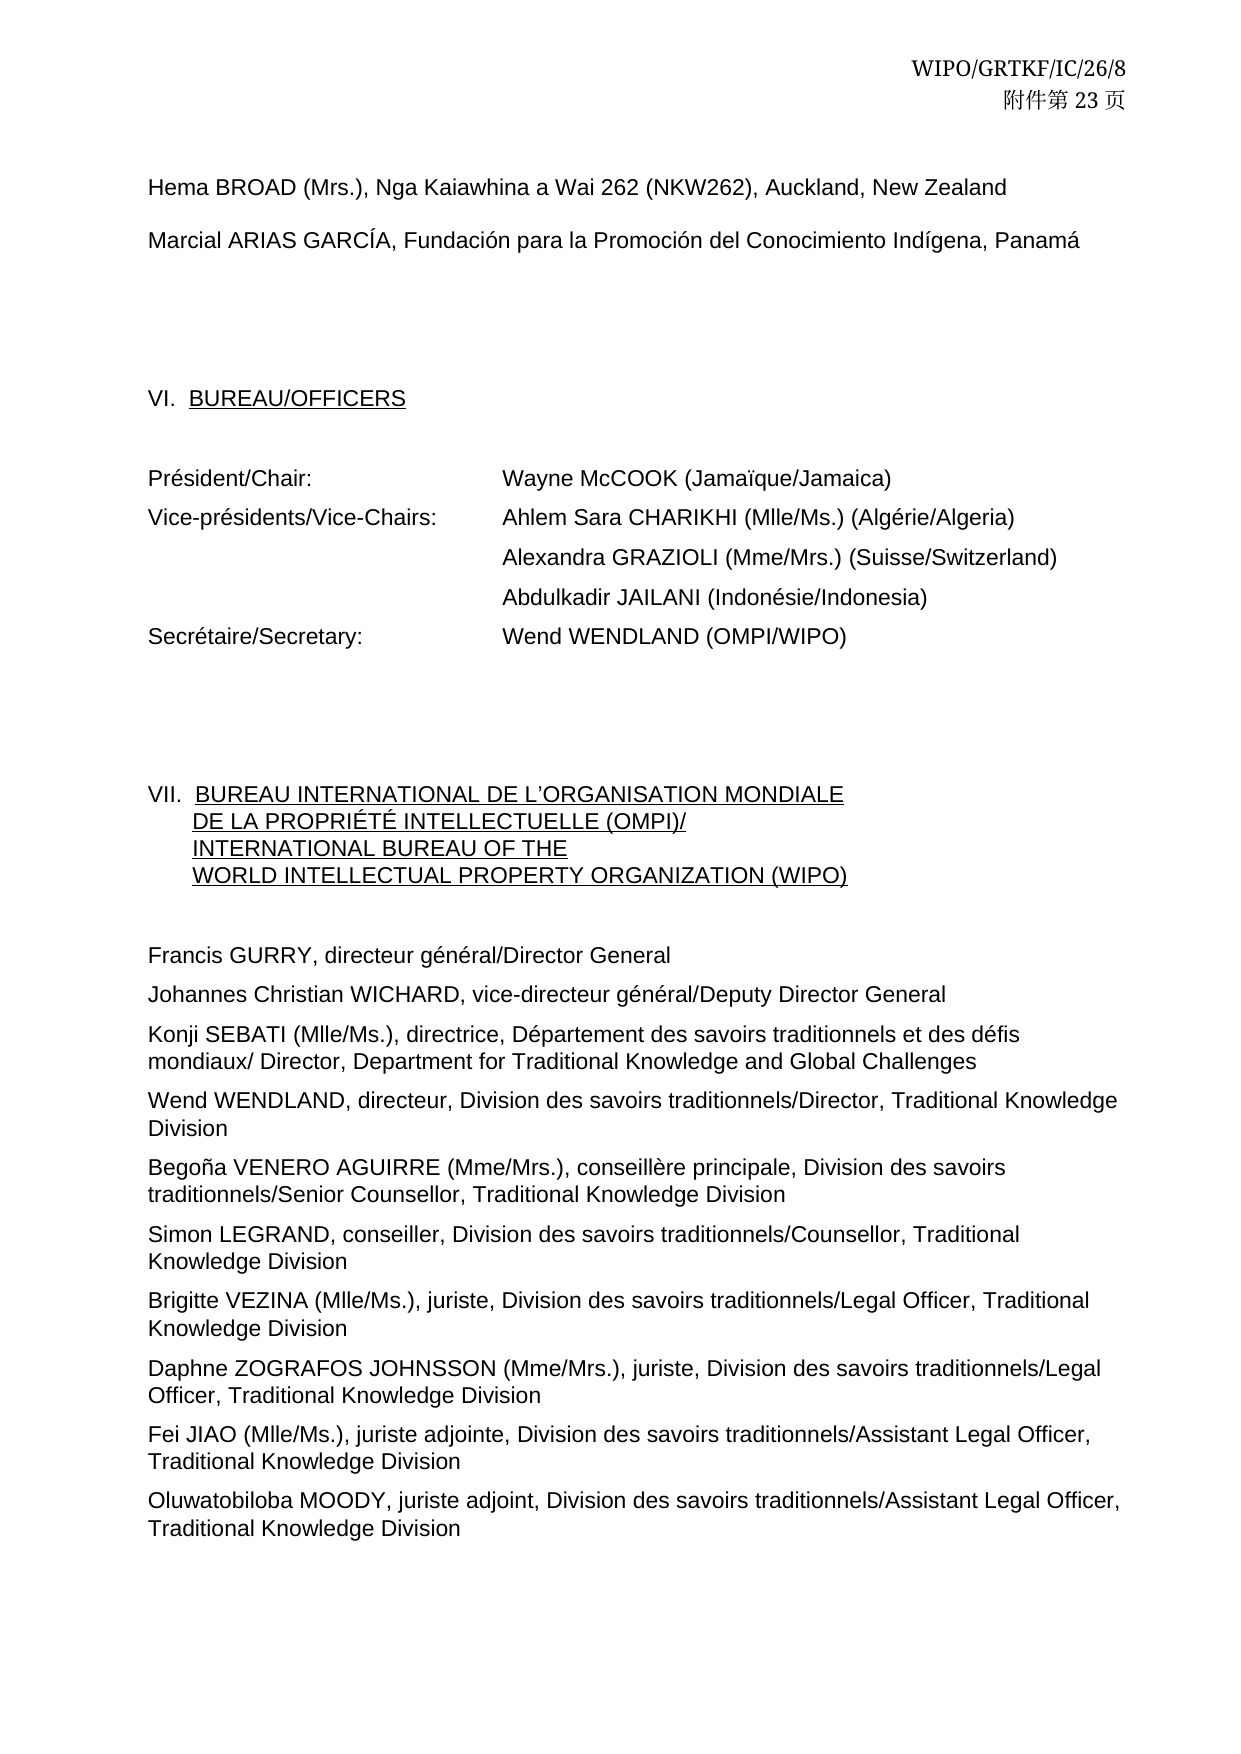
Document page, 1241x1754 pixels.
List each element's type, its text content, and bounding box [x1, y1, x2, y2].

text Marcial ARIAS GARCÍA, Fundación para la Promoción del Conocimiento Indígena, Panamá [148, 227, 1122, 254]
text Président/Chair: Wayne McCOOK (Jamaïque/Jamaica) [148, 464, 1122, 491]
text Begoña VENERO AGUIRRE (Mme/Mrs.), conseillère principale, Division des savoirs traditionnels/Senior Counsellor, Traditional Knowledge Division [148, 1154, 1122, 1208]
text Brigitte VEZINA (Mlle/Ms.), juriste, Division des savoirs traditionnels/Legal Officer, Traditional Knowledge Division [148, 1287, 1122, 1341]
text Hema BROAD (Mrs.), Nga Kaiawhina a Wai 262 (NKW262), Auckland, New Zealand [148, 174, 1122, 200]
text Johannes Christian WICHARD, vice-directeur général/Deputy Director General [148, 981, 1122, 1008]
text Fei JIAO (Mlle/Ms.), juriste adjointe, Division des savoirs traditionnels/Assistant Legal Officer, Traditional Knowledge Division [148, 1421, 1122, 1475]
text Simon LEGRAND, conseiller, Division des savoirs traditionnels/Counsellor, Traditional Knowledge Division [148, 1221, 1122, 1275]
text Konji SEBATI (Mlle/Ms.), directrice, Département des savoirs traditionnels et des défis mondiaux/ Director, Department for Traditional Knowledge and Global Challenges [148, 1021, 1122, 1075]
text VI. BUREAU/OFFICERS [148, 385, 1122, 412]
text Secrétaire/Secretary: Wend WENDLAND (OMPI/WIPO) [148, 623, 1122, 650]
text Francis GURRY, directeur général/Director General [148, 941, 1122, 968]
text Daphne ZOGRAFOS JOHNSSON (Mme/Mrs.), juriste, Division des savoirs traditionnels/Legal Officer, Traditional Knowledge Division [148, 1354, 1122, 1408]
text VII. BUREAU INTERNATIONAL DE L’ORGANISATION MONDIALE DE LA PROPRIÉTÉ INTELLECTUELLE (OMPI)/ INTERNATIONAL BUREAU OF THE WORLD INTELLECTUAL PROPERTY ORGANIZATION (WIPO) [148, 781, 1122, 889]
text Abdulkadir JAILANI (Indonésie/Indonesia) [148, 583, 1122, 610]
text Wend WENDLAND, directeur, Division des savoirs traditionnels/Director, Traditional Knowledge Division [148, 1087, 1122, 1141]
text Oluwatobiloba MOODY, juriste adjoint, Division des savoirs traditionnels/Assistant Legal Officer, Traditional Knowledge Division [148, 1487, 1122, 1541]
text Vice-présidents/Vice-Chairs: Ahlem Sara CHARIKHI (Mlle/Ms.) (Algérie/Algeria) [148, 504, 1122, 531]
text Alexandra GRAZIOLI (Mme/Mrs.) (Suisse/Switzerland) [148, 543, 1122, 571]
